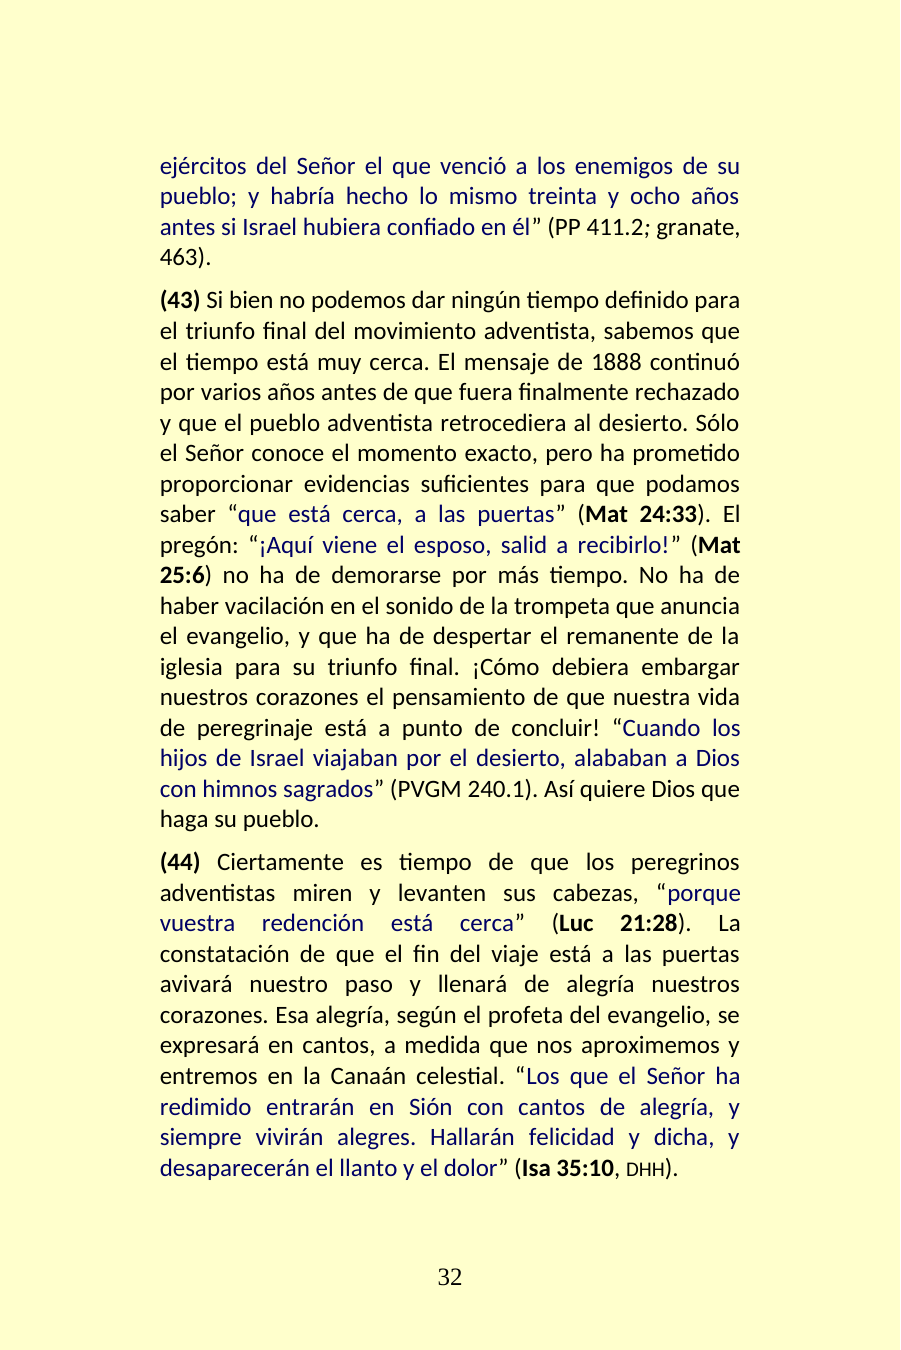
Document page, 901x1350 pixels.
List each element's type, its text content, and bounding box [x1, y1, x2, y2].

text (43) Si bien no podemos dar ningún tiempo definido para el triunfo final del movimiento adventista, sabemos que el tiempo está muy cerca. El mensaje de 1888 continuó por varios años antes de que fuera finalmente rechazado y que el pueblo adventista retrocediera al desierto. Sólo el Señor conoce el momento exacto, pero ha prometido proporcionar evidencias suficientes para que podamos saber “que está cerca, a las puertas” (Mat 24:33). El pregón: “¡Aquí viene el esposo, salid a recibirlo!” (Mat 25:6) no ha de demorarse por más tiempo. No ha de haber vacilación en el sonido de la trompeta que anuncia el evangelio, y que ha de despertar el remanente de la iglesia para su triunfo final. ¡Cómo debiera embargar nuestros corazones el pensamiento de que nuestra vida de peregrinaje está a punto de concluir! “Cuando los hijos de Israel viajaban por el desierto, alababan a Dios con himnos sagrados” (PVGM 240.1). Así quiere Dios que haga su pueblo. [159, 284, 741, 834]
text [159, 150, 741, 272]
text (44) Ciertamente es tiempo de que los peregrinos adventistas miren y levanten sus cabezas, “porque vuestra redención está cerca” (Luc 21:28). La constatación de que el fin del viaje está a las puertas avivará nuestro paso y llenará de alegría nuestros corazones. Esa alegría, según el profeta del evangelio, se expresará en cantos, a medida que nos aproximemos y entremos en la Canaán celestial. “Los que el Señor ha redimido entrarán en Sión con cantos de alegría, y siempre vivirán alegres. Hallarán felicidad y dicha, y desaparecerán el llanto y el dolor” (Isa 35:10, DHH). [159, 846, 741, 1182]
